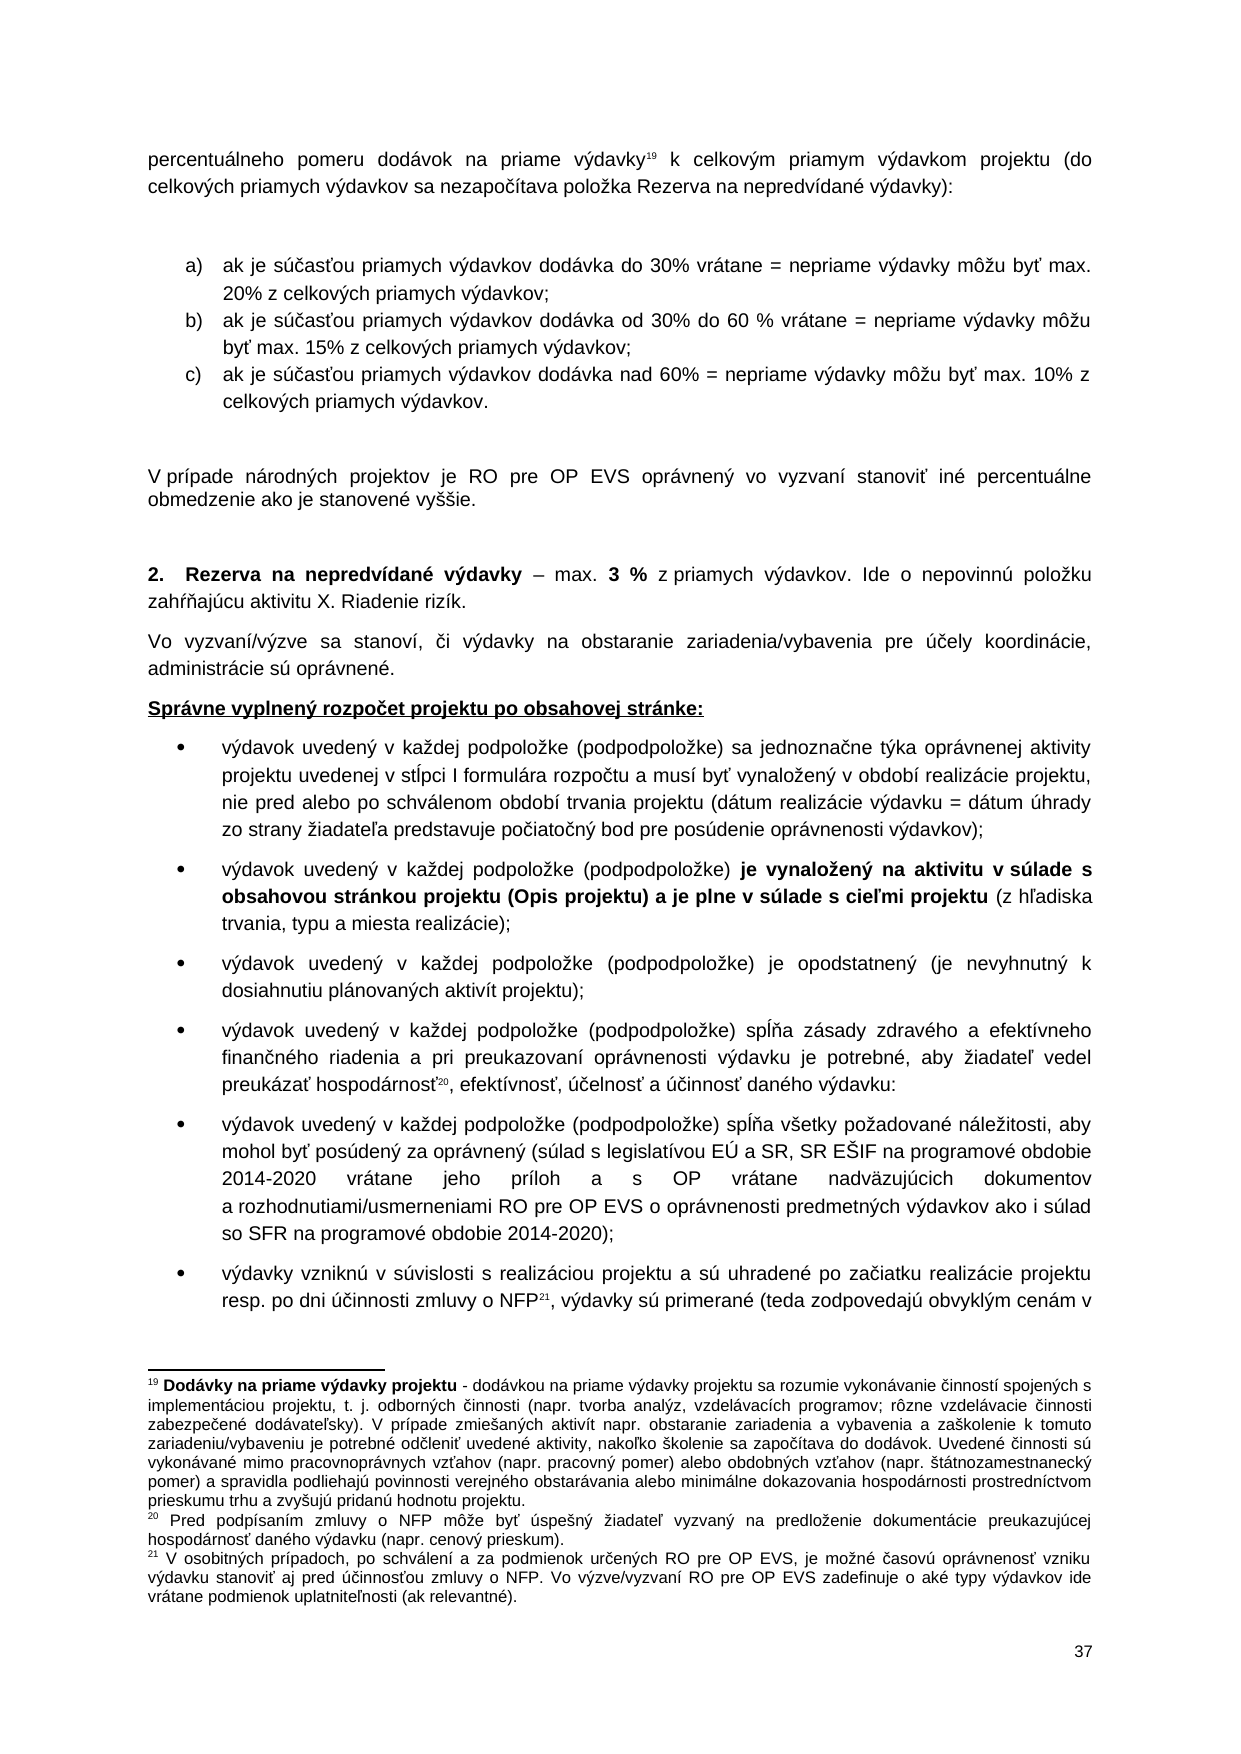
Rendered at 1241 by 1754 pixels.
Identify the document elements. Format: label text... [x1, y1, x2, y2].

text Správne vyplnený rozpočet projektu po obsahovej stránke: [148, 696, 1092, 719]
text 2. Rezerva na nepredvídané výdavky – max. 3 % z priamych výdavkov. Ide o nepovinnú položku zahŕňajúcu aktivitu X. Riadenie rizík. [148, 563, 1092, 613]
list ak je súčasťou priamych výdavkov dodávka od 30% do 60 % vrátane = nepriame výdavky môžu byť max. 15% z celkových priamych výdavkov; [185, 309, 1092, 358]
text Vo vyzvaní/výzve sa stanoví, či výdavky na obstaranie zariadenia/vybavenia pre účely koordinácie, administrácie sú oprávnené. [148, 629, 1092, 679]
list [177, 1261, 1092, 1311]
list výdavok uvedený v každej podpoložke (podpodpoložke) spĺňa všetky požadované náležitosti, aby mohol byť posúdený za oprávnený (súlad s legislatívou EÚ a SR, SR EŠIF na programové obdobie 2014-2020 vrátane jeho príloh a s OP vrátane nadväzujúcich dokumentov a rozhodnutiami/usmerneniami RO pre OP EVS o oprávnenosti predmetných výdavkov ako i súlad so SFR na programové obdobie 2014-2020); [177, 1113, 1092, 1244]
list ak je súčasťou priamych výdavkov dodávka do 30% vrátane = nepriame výdavky môžu byť max. 20% z celkových priamych výdavkov; [185, 254, 1092, 304]
list V prípade národných projektov je RO pre OP EVS oprávnený vo vyzvaní stanoviť iné percentuálne obmedzenie ako je stanovené vyššie. [148, 465, 1092, 511]
list výdavok uvedený v každej podpoložke (podpodpoložke) je opodstatnený (je nevyhnutný k dosiahnutiu plánovaných aktivít projektu); [177, 952, 1092, 1002]
list výdavok uvedený v každej podpoložke (podpodpoložke) je vynaložený na aktivitu v súlade s obsahovou stránkou projektu (Opis projektu) a je plne v súlade s cieľmi projektu (z hľadiska trvania, typu a miesta realizácie); [177, 857, 1092, 935]
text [148, 148, 1092, 198]
list výdavok uvedený v každej podpoložke (podpodpoložke) spĺňa zásady zdravého a efektívneho finančného riadenia a pri preukazovaní oprávnenosti výdavku je potrebné, aby žiadateľ vedel preukázať hospodárnosť, efektívnosť, účelnosť a účinnosť daného výdavku: [177, 1019, 1092, 1096]
list ak je súčasťou priamych výdavkov dodávka nad 60% = nepriame výdavky môžu byť max. 10% z celkových priamych výdavkov. [185, 363, 1092, 413]
list výdavok uvedený v každej podpoložke (podpodpoložke) sa jednoznačne týka oprávnenej aktivity projektu uvedenej v stĺpci I formulára rozpočtu a musí byť vynaložený v období realizácie projektu, nie pred alebo po schválenom období trvania projektu (dátum realizácie výdavku = dátum úhrady zo strany žiadateľa predstavuje počiatočný bod pre posúdenie oprávnenosti výdavkov); [177, 736, 1092, 841]
